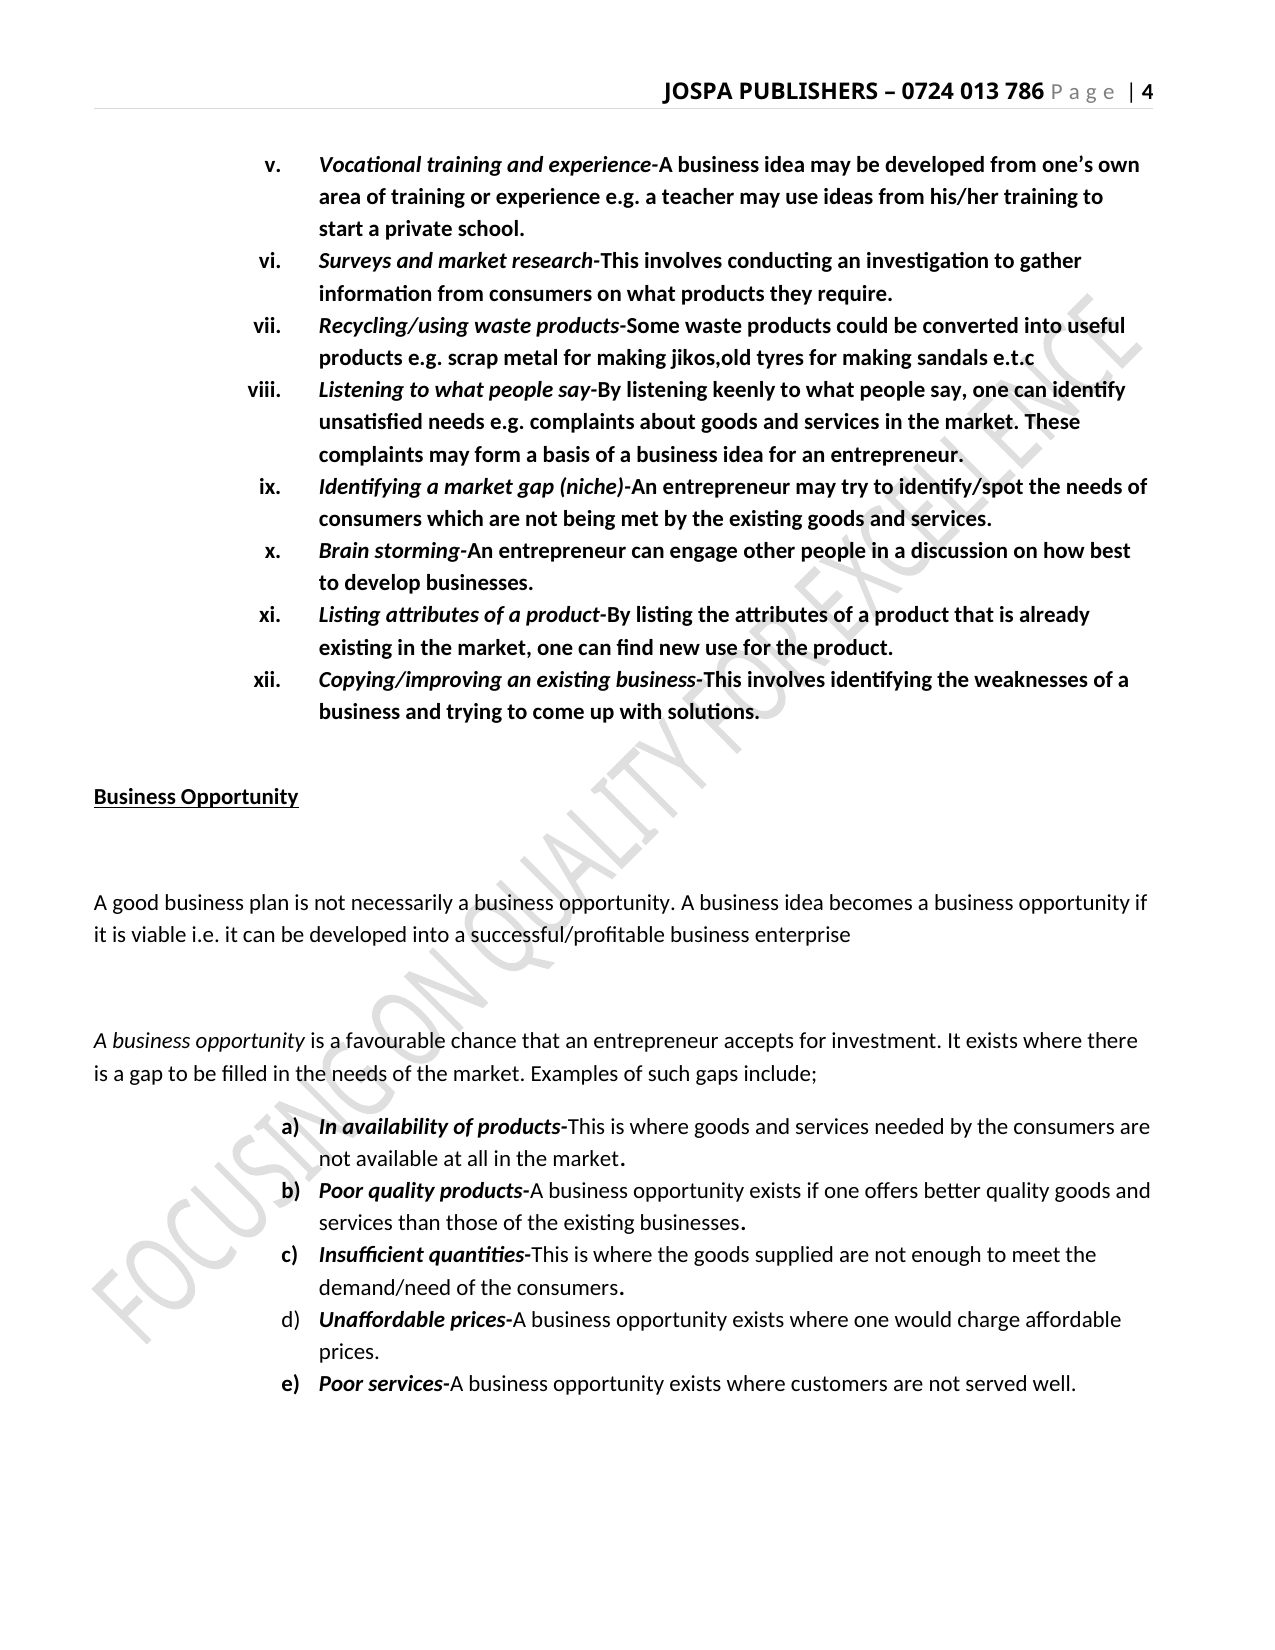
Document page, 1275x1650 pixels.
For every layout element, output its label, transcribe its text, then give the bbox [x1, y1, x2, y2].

list Identifying a market gap (niche)-An entrepreneur may try to identify/spot the needs of consumers which are not being met by the existing goods and services. [281, 472, 1153, 532]
list Brain storming-An entrepreneur can engage other people in a discussion on how best to develop businesses. [281, 536, 1153, 596]
list Listening to what people say-By listening keenly to what people say, one can identify unsatisfied needs e.g. complaints about goods and services in the market. These complaints may form a basis of a business idea for an entrepreneur. [281, 375, 1153, 468]
list Poor quality products-A business opportunity exists if one offers better quality goods and services than those of the existing businesses. [281, 1176, 1153, 1236]
text Business Opportunity [94, 782, 1153, 810]
list Unaffordable prices-A business opportunity exists where one would charge affordable prices. [281, 1305, 1153, 1365]
list In availability of products-This is where goods and services needed by the consumers are not available at all in the market. [281, 1112, 1153, 1172]
list Surveys and market research-This involves conducting an investigation to gather information from consumers on what products they require. [281, 247, 1153, 307]
list Recycling/using waste products-Some waste products could be converted into useful products e.g. scrap metal for making jikos,old tyres for making sandals e.t.c [281, 311, 1153, 371]
list Poor services-A business opportunity exists where customers are not served well. [281, 1369, 1153, 1397]
list Listing attributes of a product-By listing the attributes of a product that is already existing in the market, one can find new use for the product. [281, 601, 1153, 661]
text A business opportunity is a favourable chance that an entrepreneur accepts for investment. It exists where there is a gap to be filled in the needs of the market. Examples of such gaps include; [94, 1027, 1153, 1087]
list Copying/improving an existing business-This involves identifying the weaknesses of a business and trying to come up with solutions. [281, 665, 1153, 725]
list Vocational training and experience-A business idea may be developed from one’s own area of training or experience e.g. a teacher may use ideas from his/her training to start a private school. [281, 150, 1153, 242]
text A good business plan is not necessarily a business opportunity. A business idea becomes a business opportunity if it is viable i.e. it can be developed into a successful/profitable business enterprise [94, 888, 1153, 949]
list Insufficient quantities-This is where the goods supplied are not enough to meet the demand/need of the consumers. [281, 1241, 1153, 1301]
